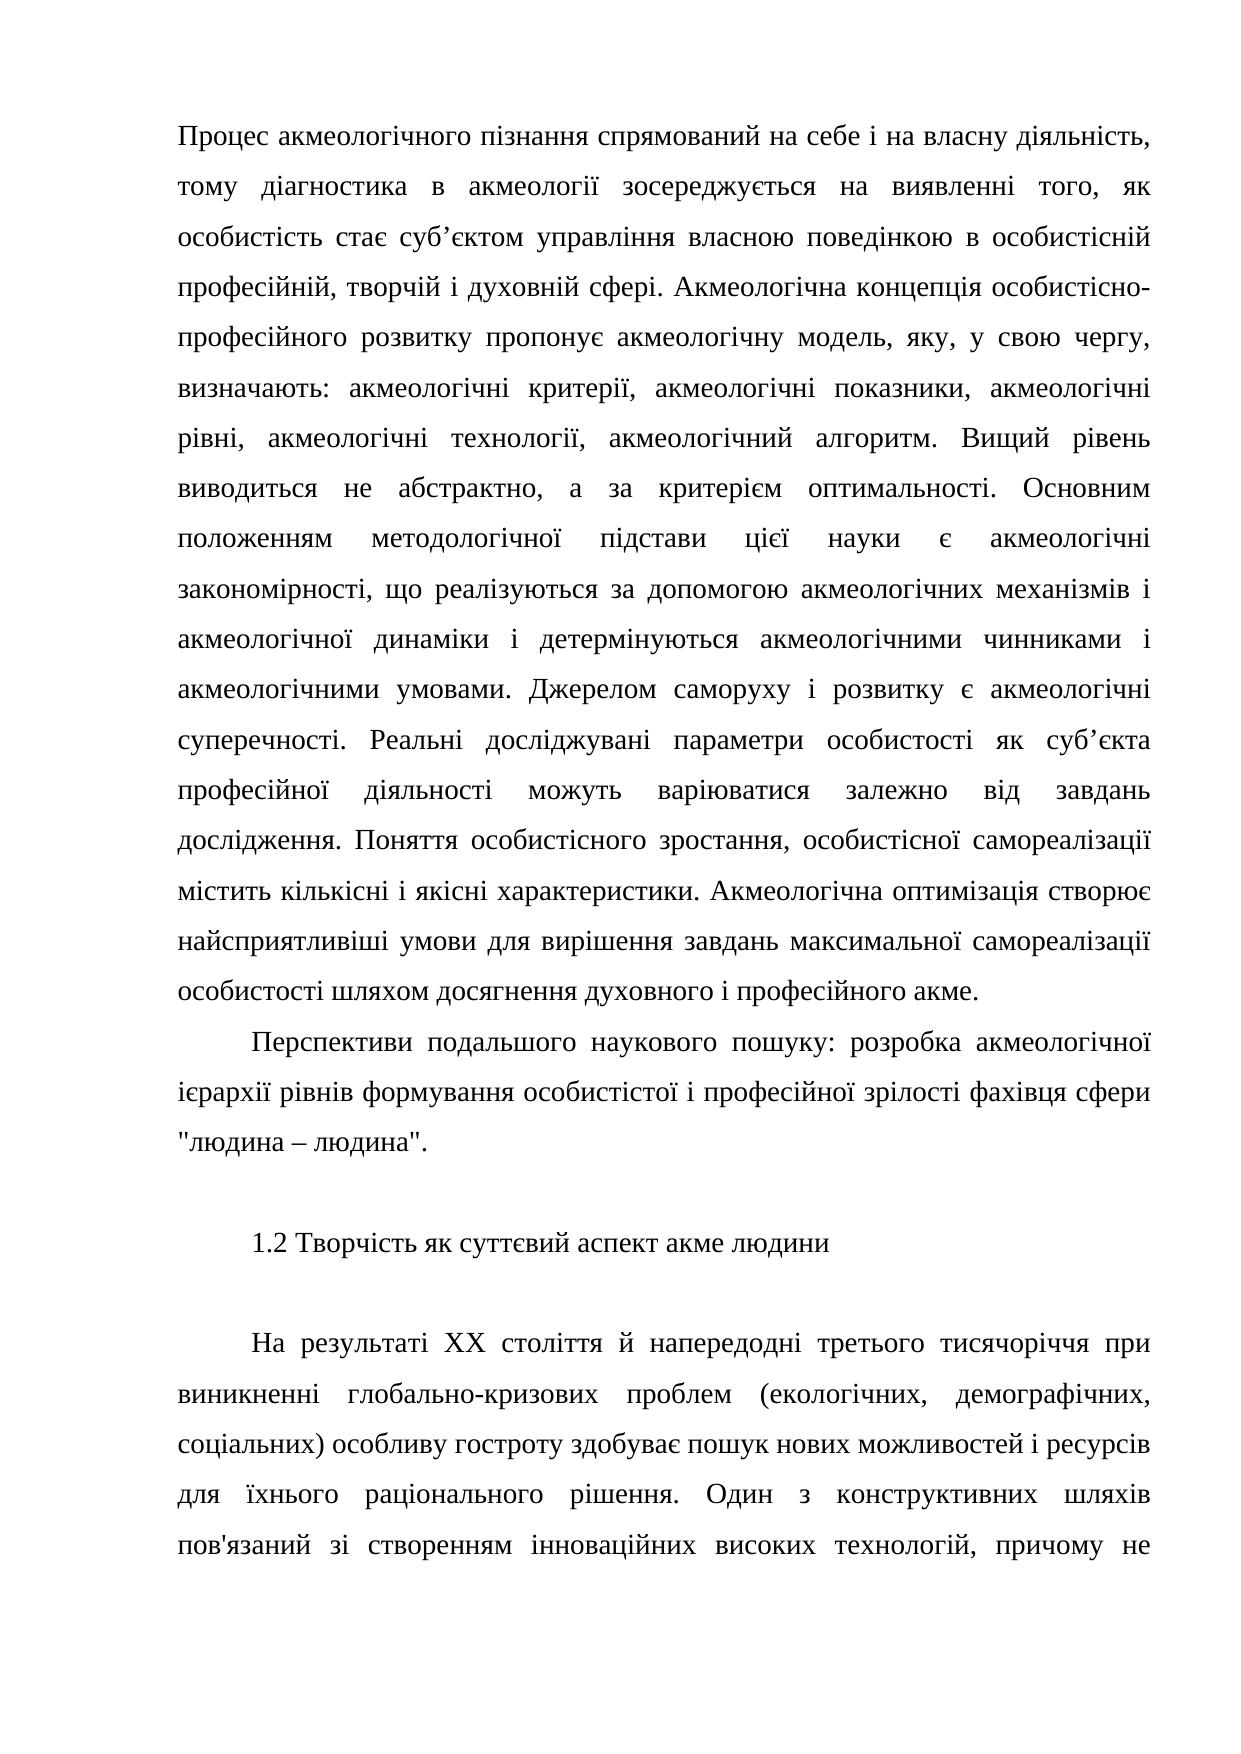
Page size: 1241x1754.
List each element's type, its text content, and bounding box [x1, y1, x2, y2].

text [177, 118, 1152, 1007]
subtitle 1.2 Творчість як суттєвий аспект акме людини [177, 1225, 1152, 1258]
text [177, 1326, 1152, 1560]
text Перспективи подальшого наукового пошуку: розробка акмеологічної ієрархії рівнів формування особистістої і професійної зрілості фахівця сфери "людина – людина". [177, 1024, 1152, 1158]
